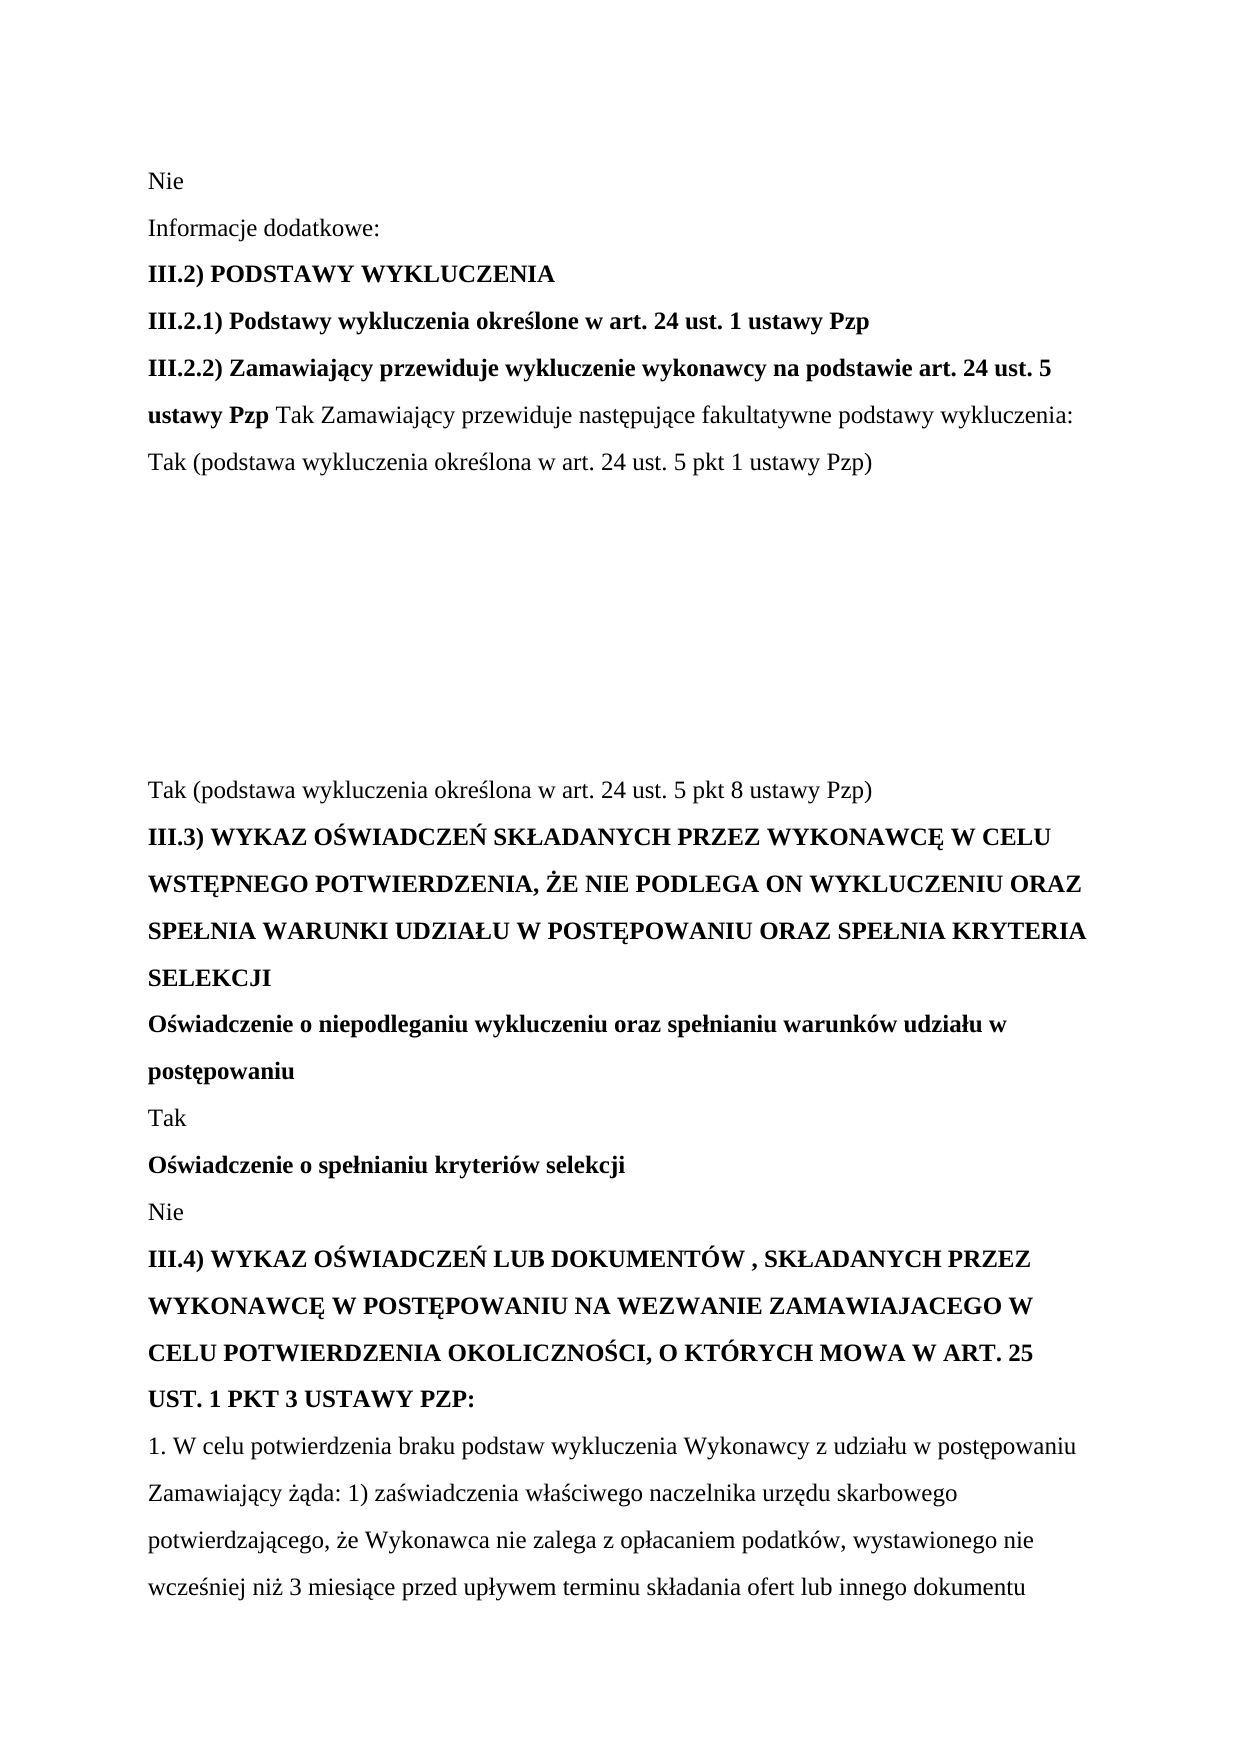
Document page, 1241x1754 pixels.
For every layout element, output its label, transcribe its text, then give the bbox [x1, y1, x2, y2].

text III.4) WYKAZ OŚWIADCZEŃ LUB DOKUMENTÓW , SKŁADANYCH PRZEZ WYKONAWCĘ W POSTĘPOWANIU NA WEZWANIE ZAMAWIAJACEGO W CELU POTWIERDZENIA OKOLICZNOŚCI, O KTÓRYCH MOWA W ART. 25 UST. 1 PKT 3 USTAWY PZP: [148, 1226, 1093, 1413]
text Oświadczenie o niepodleganiu wykluczeniu oraz spełnianiu warunków udziału w postępowaniu Tak Oświadczenie o spełnianiu kryteriów selekcji Nie [148, 991, 1093, 1226]
text III.2.1) Podstawy wykluczenia określone w art. 24 ust. 1 ustawy Pzp III.2.2) Zamawiający przewiduje wykluczenie wykonawcy na podstawie art. 24 ust. 5 ustawy Pzp Tak Zamawiający przewiduje następujące fakultatywne podstawy wykluczenia: Tak (podstawa wykluczenia określona w art. 24 ust. 5 pkt 1 ustawy Pzp) Tak (podstawa wykluczenia określona w art. 24 ust. 5 pkt 8 ustawy Pzp) [148, 288, 1093, 804]
text III.2) PODSTAWY WYKLUCZENIA [148, 241, 1093, 288]
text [148, 1413, 1093, 1601]
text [148, 148, 1093, 241]
text III.3) WYKAZ OŚWIADCZEŃ SKŁADANYCH PRZEZ WYKONAWCĘ W CELU WSTĘPNEGO POTWIERDZENIA, ŻE NIE PODLEGA ON WYKLUCZENIU ORAZ SPEŁNIA WARUNKI UDZIAŁU W POSTĘPOWANIU ORAZ SPEŁNIA KRYTERIA SELEKCJI [148, 804, 1093, 991]
